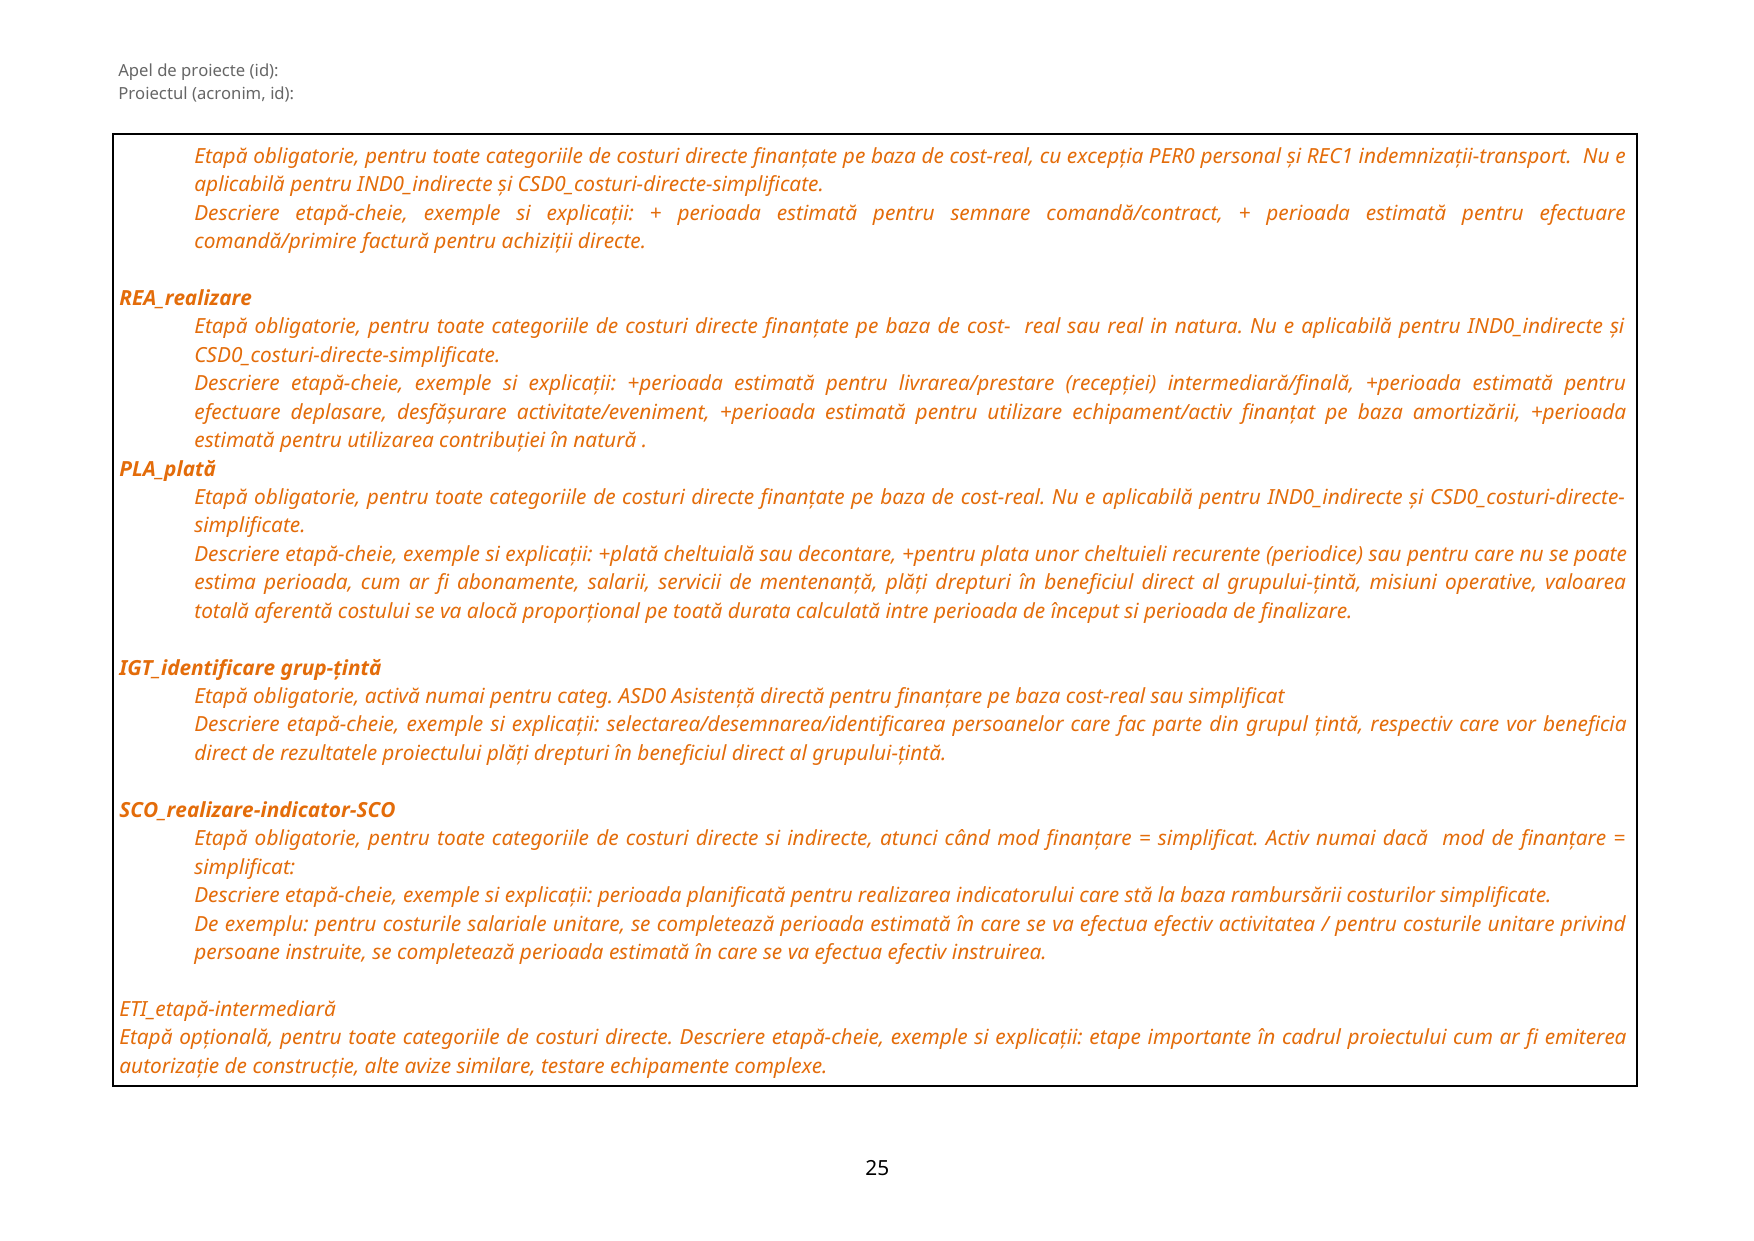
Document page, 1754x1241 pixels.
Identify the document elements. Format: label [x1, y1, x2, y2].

table_header [114, 135, 1636, 1085]
